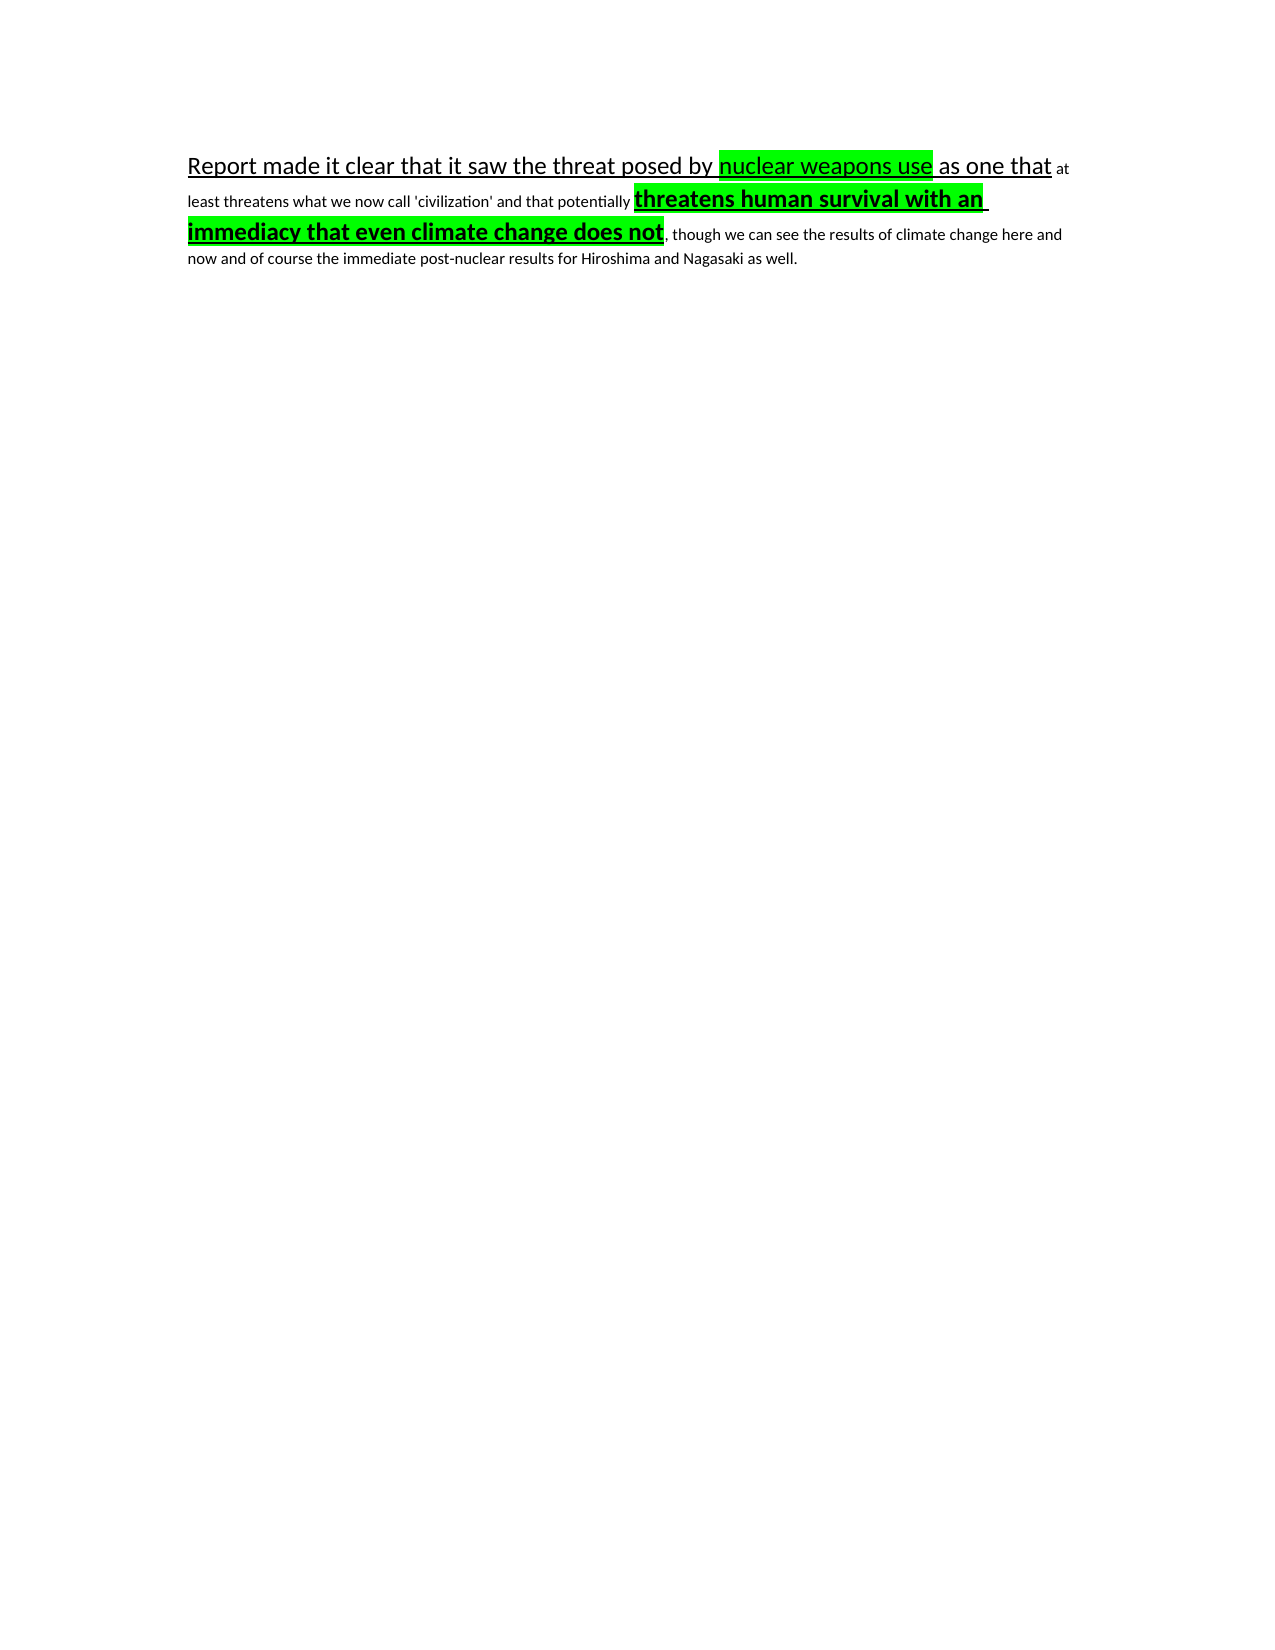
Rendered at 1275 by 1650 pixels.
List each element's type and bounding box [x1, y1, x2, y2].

text [187, 150, 1087, 268]
